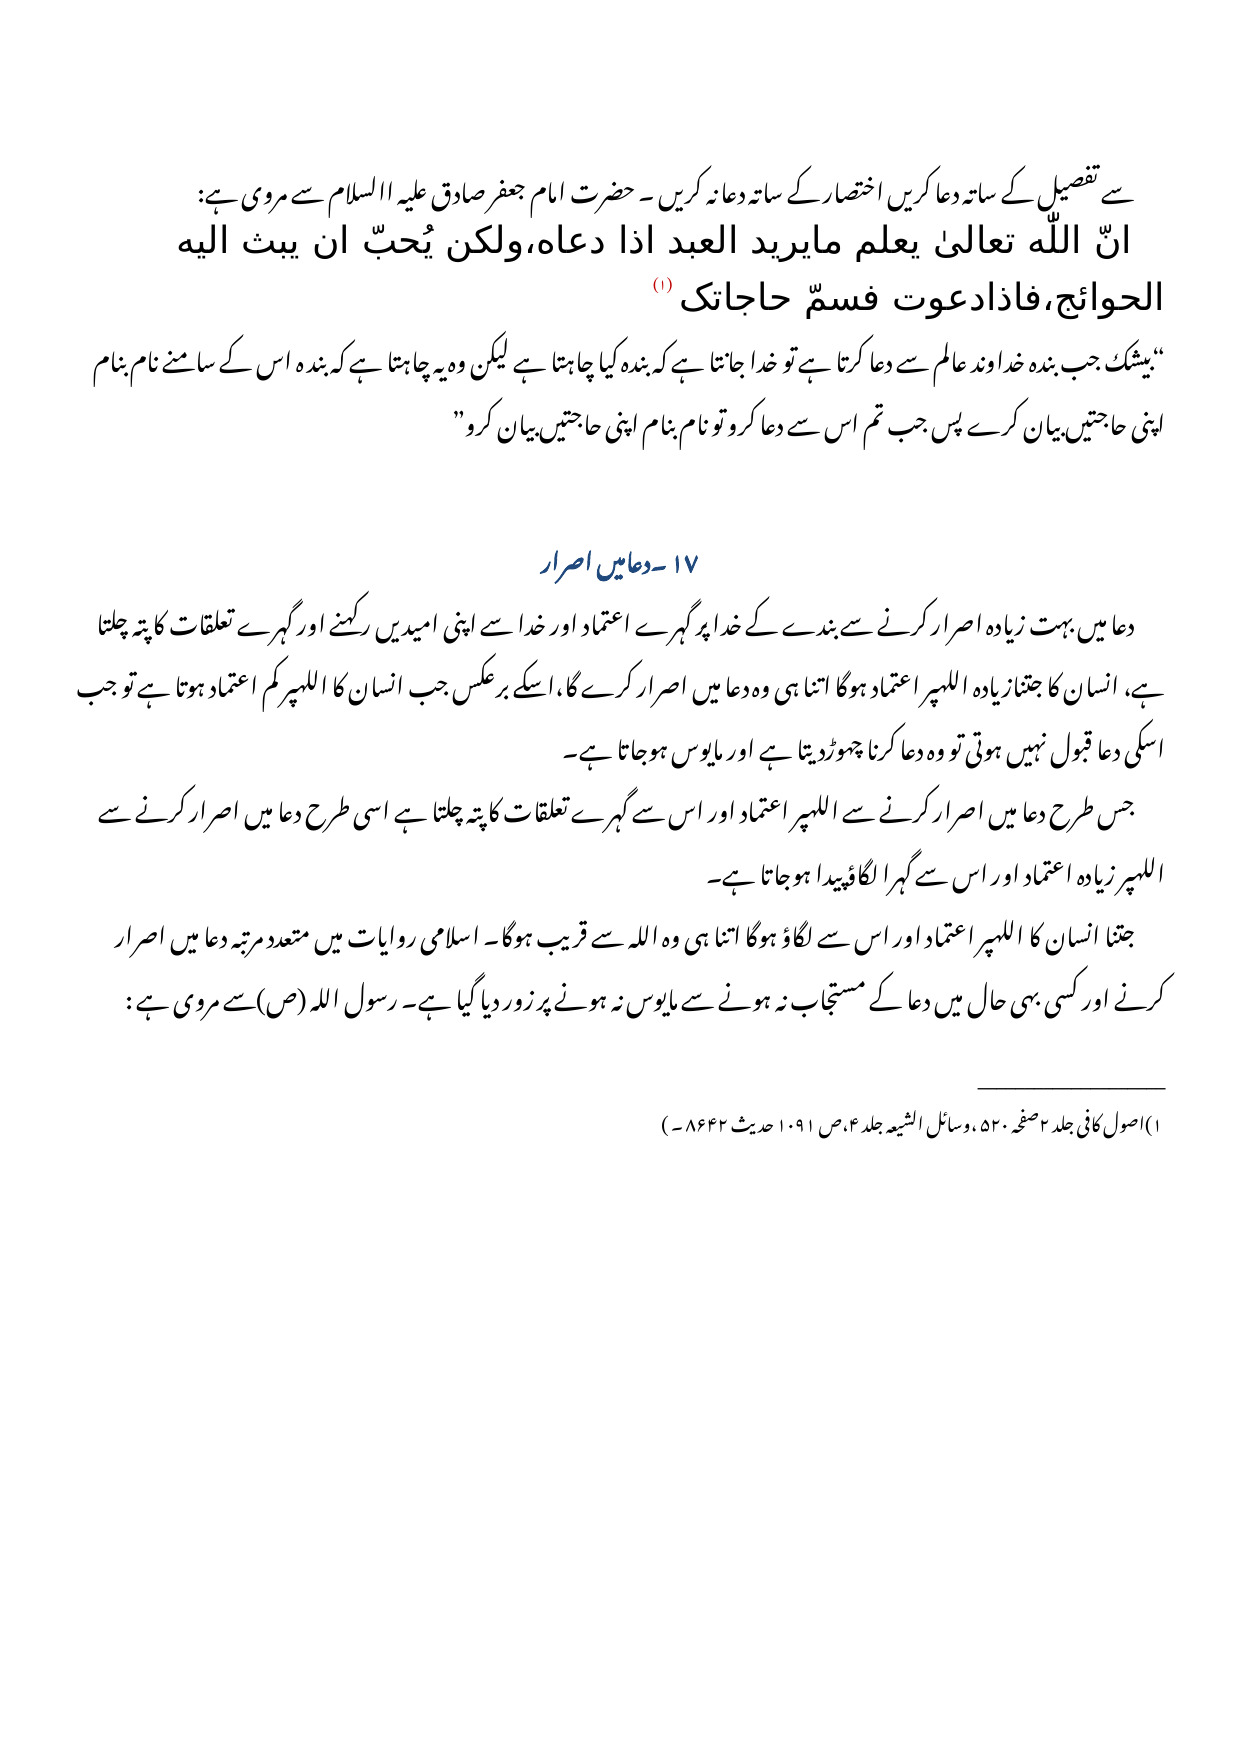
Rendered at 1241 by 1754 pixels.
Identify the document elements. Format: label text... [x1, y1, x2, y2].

text جتنا انسان کا اللهپر اعتماد اور اس سے لگاؤ ہوگا اتنا ہی وہ الله سے قریب ہوگا۔ اسلامی روایات ميں متعدد مرتبہ دعا ميں اصرار کرنے اور کسی بهی حال ميں دعا کے مستجاب نہ ہونے سے مایوس نہ ہونے پر زور دیا گيا ہے۔ رسول الله (ص)سے مروی ہے : [75, 900, 1165, 1025]
text جس طرح دعا ميں اصرار کرنے سے اللهپر اعتماد اور اس سے گہرے تعلقات کا پتہ چلتا ہے اسی طرح دعا ميں اصرار کرنے سے اللهپر زیادہ اعتماد اور اس سے گہرا لگاؤ پيدا ہوجاتا ہے۔ [75, 775, 1165, 900]
text سے تفصيل کے ساته دعا کریں اختصار کے ساته دعا نہ کریں ۔ حضرت امام جعفر صادق عليہ االسلام سے مروی ہے: [75, 156, 1165, 219]
subtitle ١٧ ۔دعاميں اصرار [75, 525, 1165, 587]
text انّ اللّٰه تعالیٰ یعلم مایرید العبد اذا دعاه،ولکن یُحبّ ان یبث اليه الحوائج،فاذادعوت فسمّ حاجاتک (١) “بيشک جب بندہ خداوند عالم سے دعا کرتا ہے تو خدا جانتا ہے کہ بندہ کيا چاہتا ہے ليکن وہ یہ چاہتا ہے کہ بند ہ اس کے سامنے نام بنام اپنی حاجتيں بيان کرے پس جب تم اس سے دعا کرو تو نام بنام اپنی حاجتيں بيان کرو” [75, 219, 1165, 450]
text دعا ميں بہت زیادہ اصرار کرنے سے بندے کے خدا پر گہرے اعتماد اور خدا سے اپنی اميدیں رکهنے اور گہرے تعلقات کا پتہ چلتا ہے، انسان کا جتنازیادہ اللهپر اعتماد ہوگا اتنا ہی وہ دعا ميں اصرار کرے گا،اسکے برعکس جب انسان کا اللهپر کم اعتماد ہوتا ہے تو جب اسکی دعا قبول نہيں ہوتی تو وہ دعا کرنا چهوڑدیتا ہے اور مایوس ہوجاتا ہے۔ [75, 587, 1165, 775]
text ____________________ ١)اصول کافی جلد ٢صفحہ ۵٢٠ ،وسائل الشيعہ جلد ۴،ص ١٠٩١ حدیث ٨۶۴٢ ۔ ) [75, 1050, 1165, 1144]
